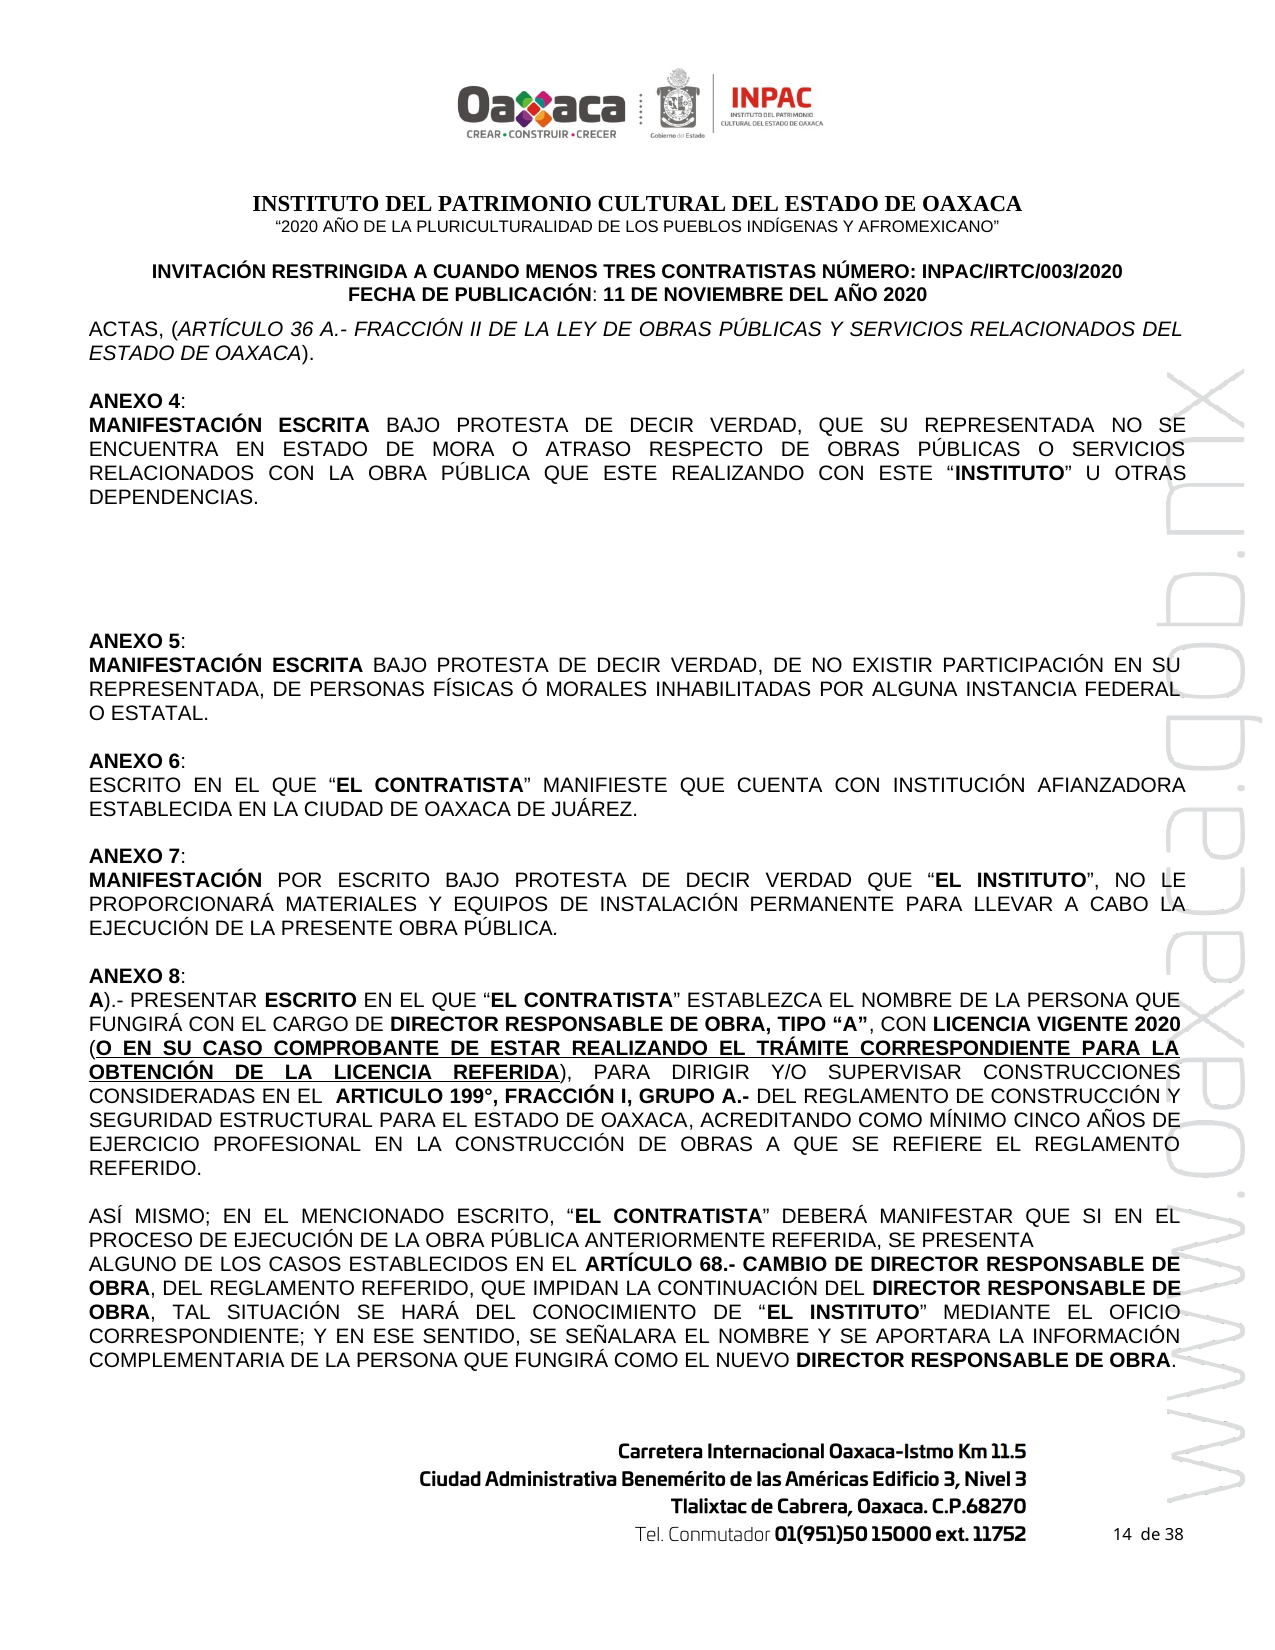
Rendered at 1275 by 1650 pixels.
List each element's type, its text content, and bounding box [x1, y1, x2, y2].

text ANEXO 5: [89, 629, 1181, 653]
text ANEXO 6: [89, 748, 1181, 772]
text ASÍ MISMO; EN EL MENCIONADO ESCRITO, “EL CONTRATISTA” DEBERÁ MANIFESTAR QUE SI EN EL PROCESO DE EJECUCIÓN DE LA OBRA PÚBLICA ANTERIORMENTE REFERIDA, SE PRESENTA [89, 1204, 1181, 1252]
text ANEXO 8: [89, 964, 1181, 988]
text A).- PRESENTAR ESCRITO EN EL QUE “EL CONTRATISTA” ESTABLEZCA EL NOMBRE DE LA PERSONA QUE FUNGIRÁ CON EL CARGO DE DIRECTOR RESPONSABLE DE OBRA, TIPO “A”, CON LICENCIA VIGENTE 2020 (O EN SU CASO COMPROBANTE DE ESTAR REALIZANDO EL TRÁMITE CORRESPONDIENTE PARA LA OBTENCIÓN DE LA LICENCIA REFERIDA), PARA DIRIGIR Y/O SUPERVISAR CONSTRUCCIONES CONSIDERADAS EN EL ARTICULO 199°, FRACCIÓN I, GRUPO A.- DEL REGLAMENTO DE CONSTRUCCIÓN Y SEGURIDAD ESTRUCTURAL PARA EL ESTADO DE OAXACA, ACREDITANDO COMO MÍNIMO CINCO AÑOS DE EJERCICIO PROFESIONAL EN LA CONSTRUCCIÓN DE OBRAS A QUE SE REFIERE EL REGLAMENTO REFERIDO. [89, 988, 1181, 1180]
text ALGUNO DE LOS CASOS ESTABLECIDOS EN EL ARTÍCULO 68.- CAMBIO DE DIRECTOR RESPONSABLE DE OBRA, DEL REGLAMENTO REFERIDO, QUE IMPIDAN LA CONTINUACIÓN DEL DIRECTOR RESPONSABLE DE OBRA, TAL SITUACIÓN SE HARÁ DEL CONOCIMIENTO DE “EL INSTITUTO” MEDIANTE EL OFICIO CORRESPONDIENTE; Y EN ESE SENTIDO, SE SEÑALARA EL NOMBRE Y SE APORTARA LA INFORMACIÓN COMPLEMENTARIA DE LA PERSONA QUE FUNGIRÁ COMO EL NUEVO DIRECTOR RESPONSABLE DE OBRA. [89, 1252, 1181, 1371]
text ESCRITO EN EL QUE “EL CONTRATISTA” MANIFIESTE QUE CUENTA CON INSTITUCIÓN AFIANZADORA ESTABLECIDA EN LA CIUDAD DE OAXACA DE JUÁREZ. [89, 772, 1186, 820]
text MANIFESTACIÓN POR ESCRITO BAJO PROTESTA DE DECIR VERDAD QUE “EL INSTITUTO”, NO LE PROPORCIONARÁ MATERIALES Y EQUIPOS DE INSTALACIÓN PERMANENTE PARA LLEVAR A CABO LA EJECUCIÓN DE LA PRESENTE OBRA PÚBLICA. [89, 868, 1186, 940]
text ANEXO 4: [89, 389, 1181, 413]
picture [405, 1430, 1060, 1554]
text ANEXO 7: [89, 844, 1181, 868]
text MANIFESTACIÓN ESCRITA BAJO PROTESTA DE DECIR VERDAD, QUE SU REPRESENTADA NO SE ENCUENTRA EN ESTADO DE MORA O ATRASO RESPECTO DE OBRAS PÚBLICAS O SERVICIOS RELACIONADOS CON LA OBRA PÚBLICA QUE ESTE REALIZANDO CON ESTE “INSTITUTO” U OTRAS DEPENDENCIAS. [89, 413, 1186, 509]
picture [443, 63, 845, 147]
picture [1156, 324, 1263, 1527]
text MANIFESTACIÓN ESCRITA BAJO PROTESTA DE DECIR VERDAD, DE NO EXISTIR PARTICIPACIÓN EN SU REPRESENTADA, DE PERSONAS FÍSICAS Ó MORALES INHABILITADAS POR ALGUNA INSTANCIA FEDERAL O ESTATAL. [89, 653, 1181, 724]
